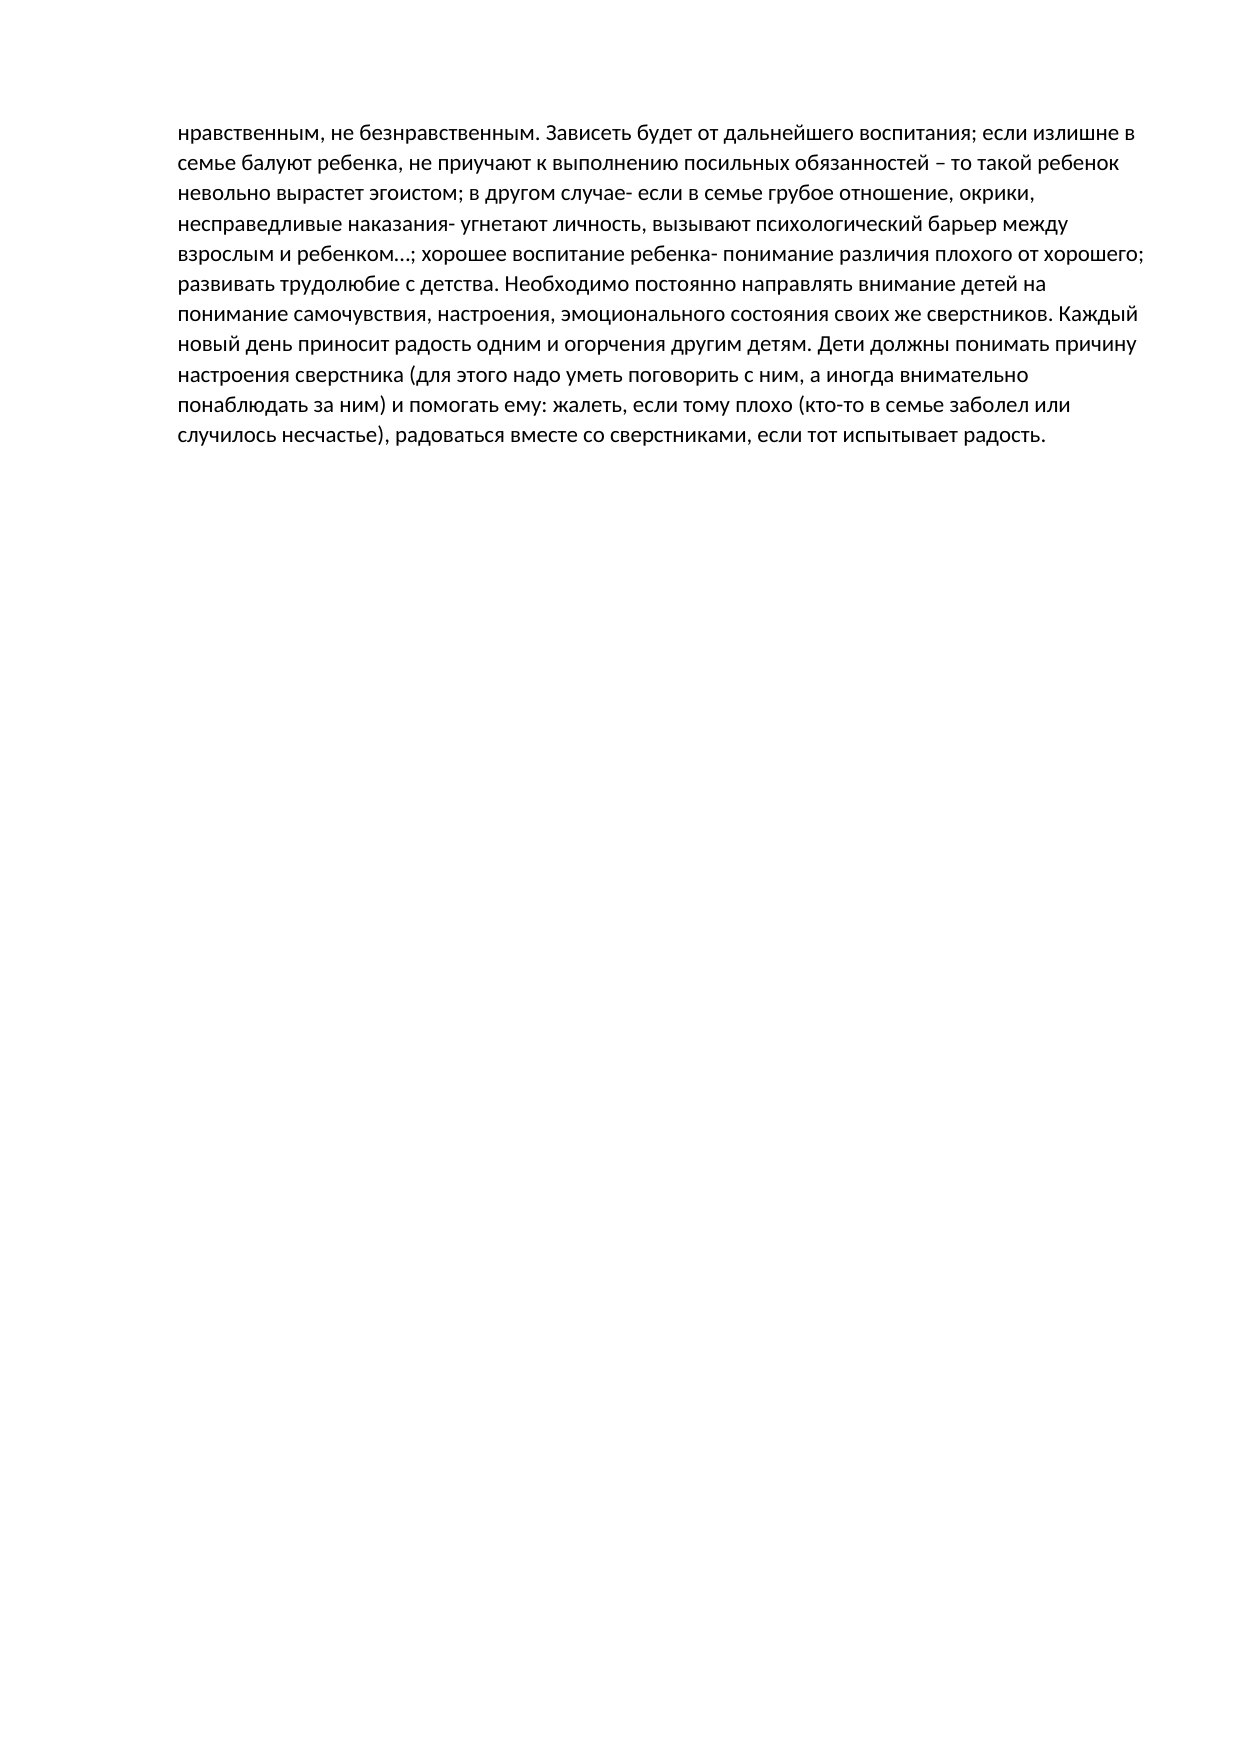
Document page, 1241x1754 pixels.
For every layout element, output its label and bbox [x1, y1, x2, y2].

text [177, 118, 1152, 448]
